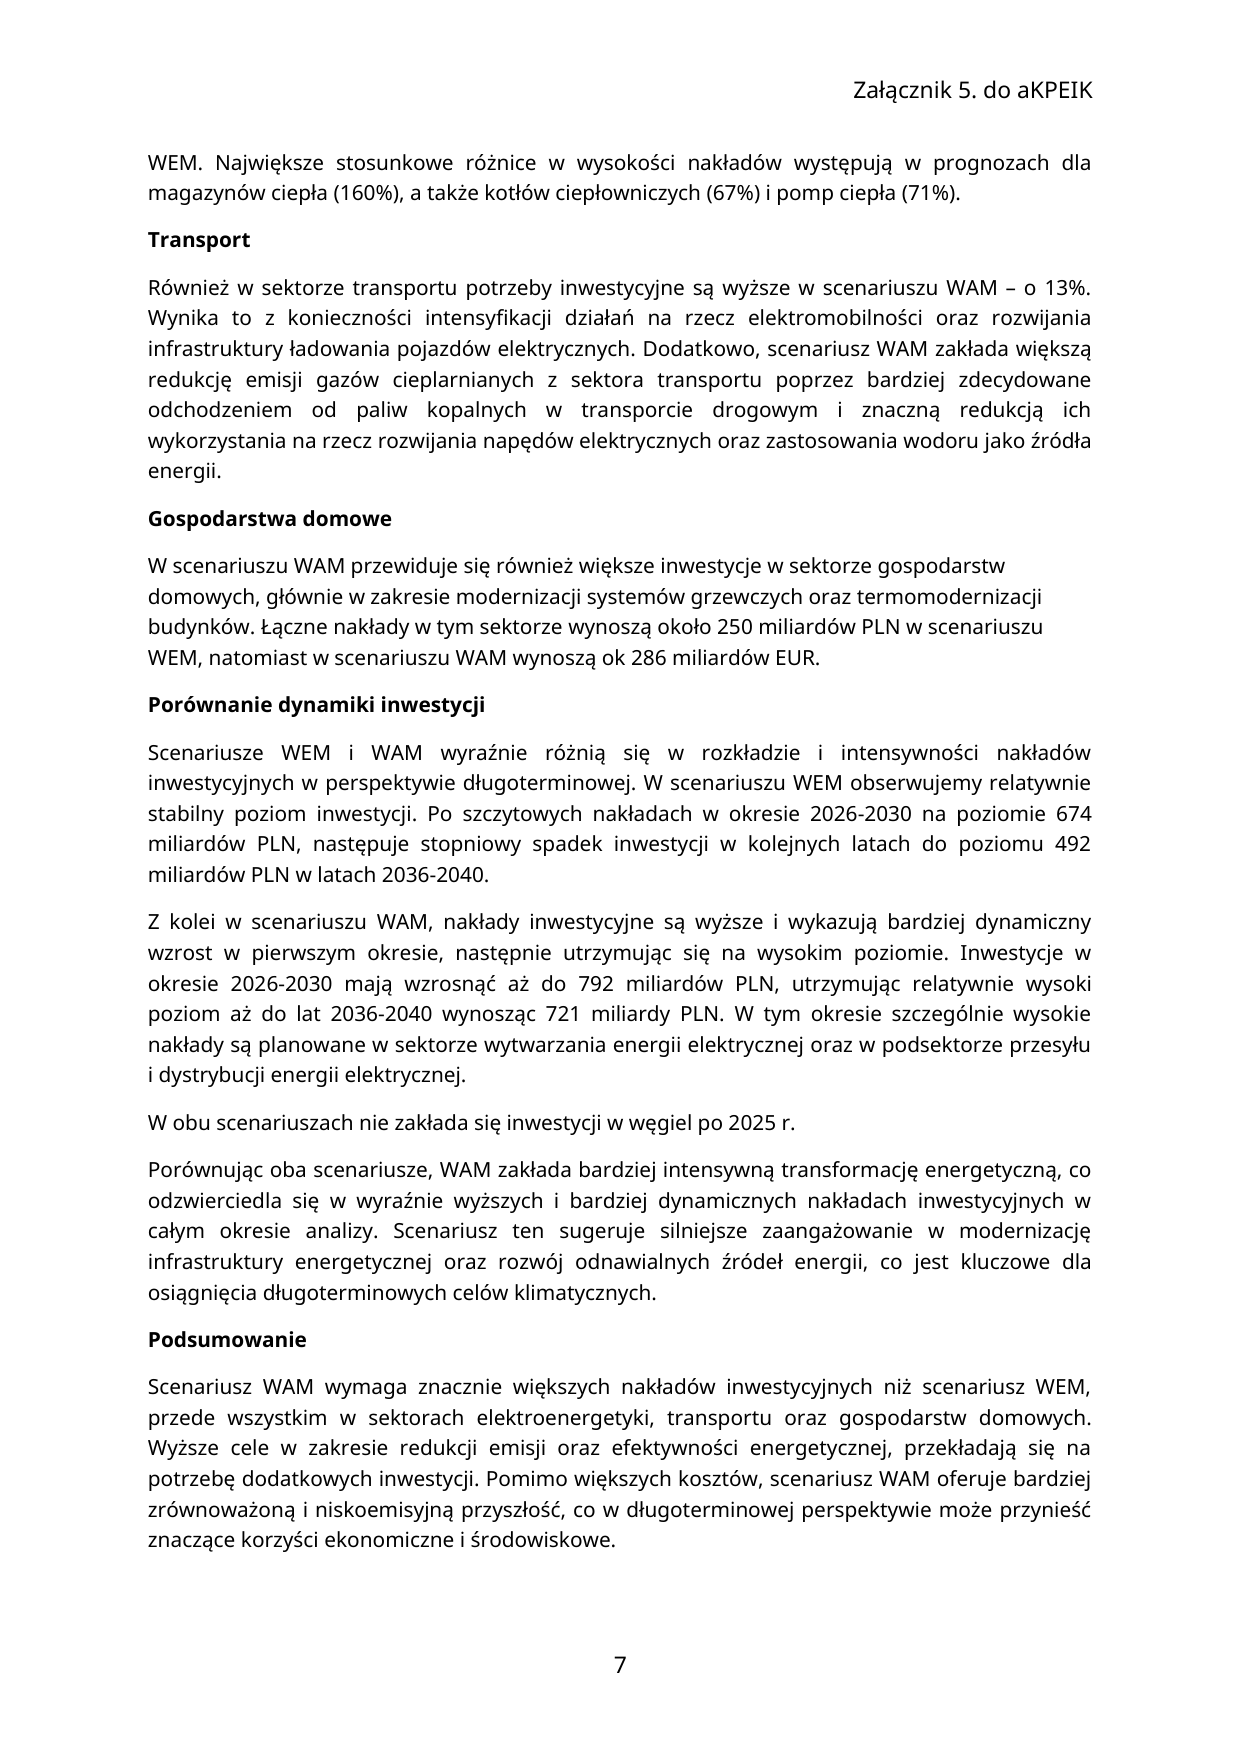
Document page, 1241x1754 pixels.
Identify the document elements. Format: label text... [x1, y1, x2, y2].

text Porównanie dynamiki inwestycji [148, 690, 1093, 719]
text Gospodarstwa domowe [148, 504, 1093, 532]
text Scenariusz WAM wymaga znacznie większych nakładów inwestycyjnych niż scenariusz WEM, przede wszystkim w sektorach elektroenergetyki, transportu oraz gospodarstw domowych. Wyższe cele w zakresie redukcji emisji oraz efektywności energetycznej, przekładają się na potrzebę dodatkowych inwestycji. Pomimo większych kosztów, scenariusz WAM oferuje bardziej zrównoważoną i niskoemisyjną przyszłość, co w długoterminowej perspektywie może przynieść znaczące korzyści ekonomiczne i środowiskowe. [148, 1372, 1093, 1554]
text W obu scenariuszach nie zakłada się inwestycji w węgiel po 2025 r. [148, 1108, 1093, 1136]
text Podsumowanie [148, 1325, 1093, 1353]
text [148, 148, 1093, 207]
text Transport [148, 226, 1093, 254]
text Porównując oba scenariusze, WAM zakłada bardziej intensywną transformację energetyczną, co odzwierciedla się w wyraźnie wyższych i bardziej dynamicznych nakładach inwestycyjnych w całym okresie analizy. Scenariusz ten sugeruje silniejsze zaangażowanie w modernizację infrastruktury energetycznej oraz rozwój odnawialnych źródeł energii, co jest kluczowe dla osiągnięcia długoterminowych celów klimatycznych. [148, 1155, 1093, 1306]
text Z kolei w scenariuszu WAM, nakłady inwestycyjne są wyższe i wykazują bardziej dynamiczny wzrost w pierwszym okresie, następnie utrzymując się na wysokim poziomie. Inwestycje w okresie 2026-2030 mają wzrosnąć aż do 792 miliardów PLN, utrzymując relatywnie wysoki poziom aż do lat 2036-2040 wynosząc 721 miliardy PLN. W tym okresie szczególnie wysokie nakłady są planowane w sektorze wytwarzania energii elektrycznej oraz w podsektorze przesyłu i dystrybucji energii elektrycznej. [148, 907, 1093, 1089]
text Scenariusze WEM i WAM wyraźnie różnią się w rozkładzie i intensywności nakładów inwestycyjnych w perspektywie długoterminowej. W scenariuszu WEM obserwujemy relatywnie stabilny poziom inwestycji. Po szczytowych nakładach w okresie 2026-2030 na poziomie 674 miliardów PLN, następuje stopniowy spadek inwestycji w kolejnych latach do poziomu 492 miliardów PLN w latach 2036-2040. [148, 738, 1093, 888]
text W scenariuszu WAM przewiduje się również większe inwestycje w sektorze gospodarstw domowych, głównie w zakresie modernizacji systemów grzewczych oraz termomodernizacji budynków. Łączne nakłady w tym sektorze wynoszą około 250 miliardów PLN w scenariuszu WEM, natomiast w scenariuszu WAM wynoszą ok 286 miliardów EUR. [148, 551, 1093, 671]
text Również w sektorze transportu potrzeby inwestycyjne są wyższe w scenariuszu WAM – o 13%. Wynika to z konieczności intensyfikacji działań na rzecz elektromobilności oraz rozwijania infrastruktury ładowania pojazdów elektrycznych. Dodatkowo, scenariusz WAM zakłada większą redukcję emisji gazów cieplarnianych z sektora transportu poprzez bardziej zdecydowane odchodzeniem od paliw kopalnych w transporcie drogowym i znaczną redukcją ich wykorzystania na rzecz rozwijania napędów elektrycznych oraz zastosowania wodoru jako źródła energii. [148, 273, 1093, 485]
